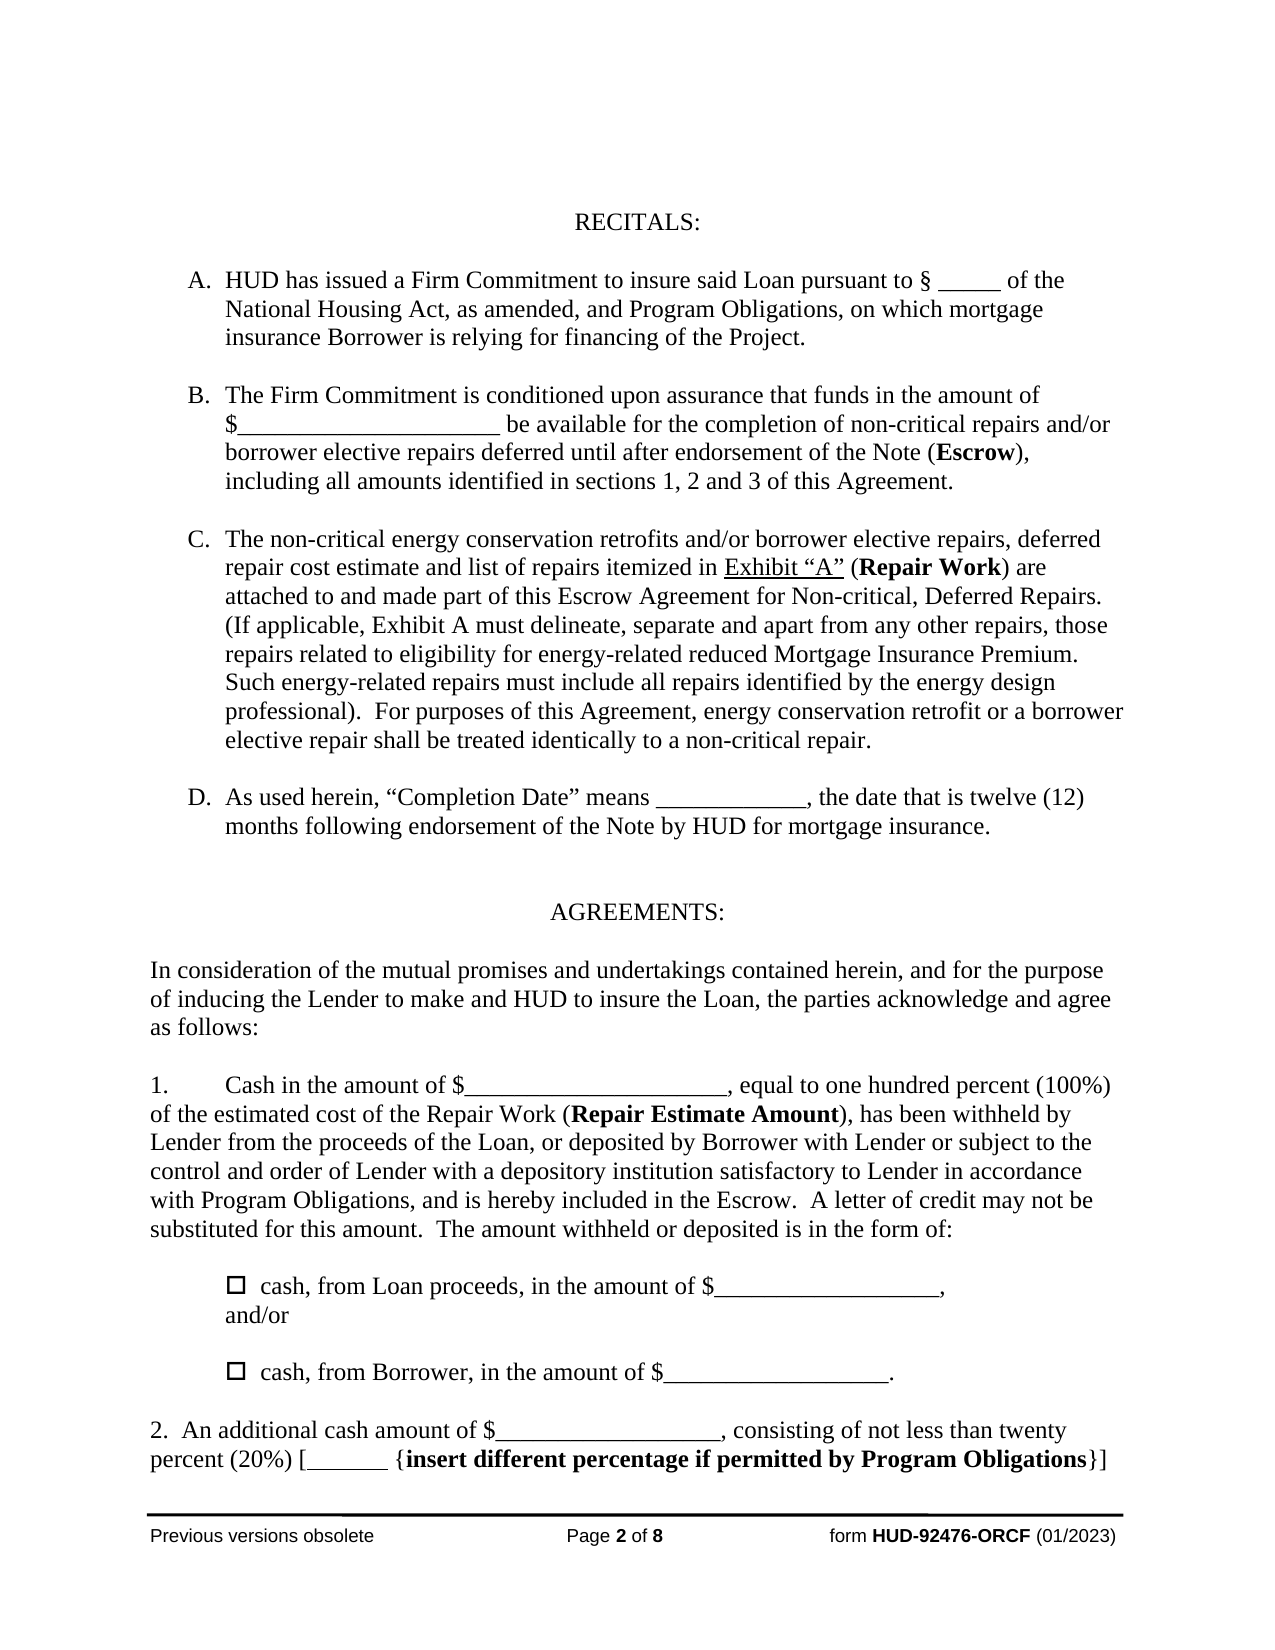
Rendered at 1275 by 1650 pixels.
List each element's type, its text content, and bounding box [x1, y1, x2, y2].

text AGREEMENTS: [150, 897, 1125, 926]
list The non-critical energy conservation retrofits and/or borrower elective repairs, deferred repair cost estimate and list of repairs itemized in Exhibit “A” (Repair Work) are attached to and made part of this Escrow Agreement for Non-critical, Deferred Repairs. (If applicable, Exhibit A must delineate, separate and apart from any other repairs, those repairs related to eligibility for energy-related reduced Mortgage Insurance Premium. Such energy-related repairs must include all repairs identified by the energy design professional). For purposes of this Agreement, energy conservation retrofit or a borrower elective repair shall be treated identically to a non-critical repair. [187, 524, 1125, 754]
text 1. Cash in the amount of $_____________________, equal to one hundred percent (100%) of the estimated cost of the Repair Work (Repair Estimate Amount), has been withheld by Lender from the proceeds of the Loan, or deposited by Borrower with Lender or subject to the control and order of Lender with a depository institution satisfactory to Lender in accordance with Program Obligations, and is hereby included in the Escrow. A letter of credit may not be substituted for this amount. The amount withheld or deposited is in the form of: [150, 1070, 1125, 1242]
text cash, from Loan proceeds, in the amount of $__________________, and/or [225, 1271, 984, 1329]
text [150, 1415, 1125, 1472]
text RECITALS: [150, 207, 1125, 236]
list As used herein, “Completion Date” means ____________, the date that is twelve (12) months following endorsement of the Note by HUD for mortgage insurance. [187, 782, 1125, 840]
text cash, from Borrower, in the amount of $__________________. [225, 1357, 984, 1386]
text In consideration of the mutual promises and undertakings contained herein, and for the purpose of inducing the Lender to make and HUD to insure the Loan, the parties acknowledge and agree as follows: [150, 955, 1125, 1041]
list HUD has issued a Firm Commitment to insure said Loan pursuant to § _____ of the National Housing Act, as amended, and Program Obligations, on which mortgage insurance Borrower is relying for financing of the Project. [187, 265, 1125, 351]
list The Firm Commitment is conditioned upon assurance that funds in the amount of $_____________________ be available for the completion of non-critical repairs and/or borrower elective repairs deferred until after endorsement of the Note (Escrow), including all amounts identified in sections 1, 2 and 3 of this Agreement. [187, 380, 1125, 495]
